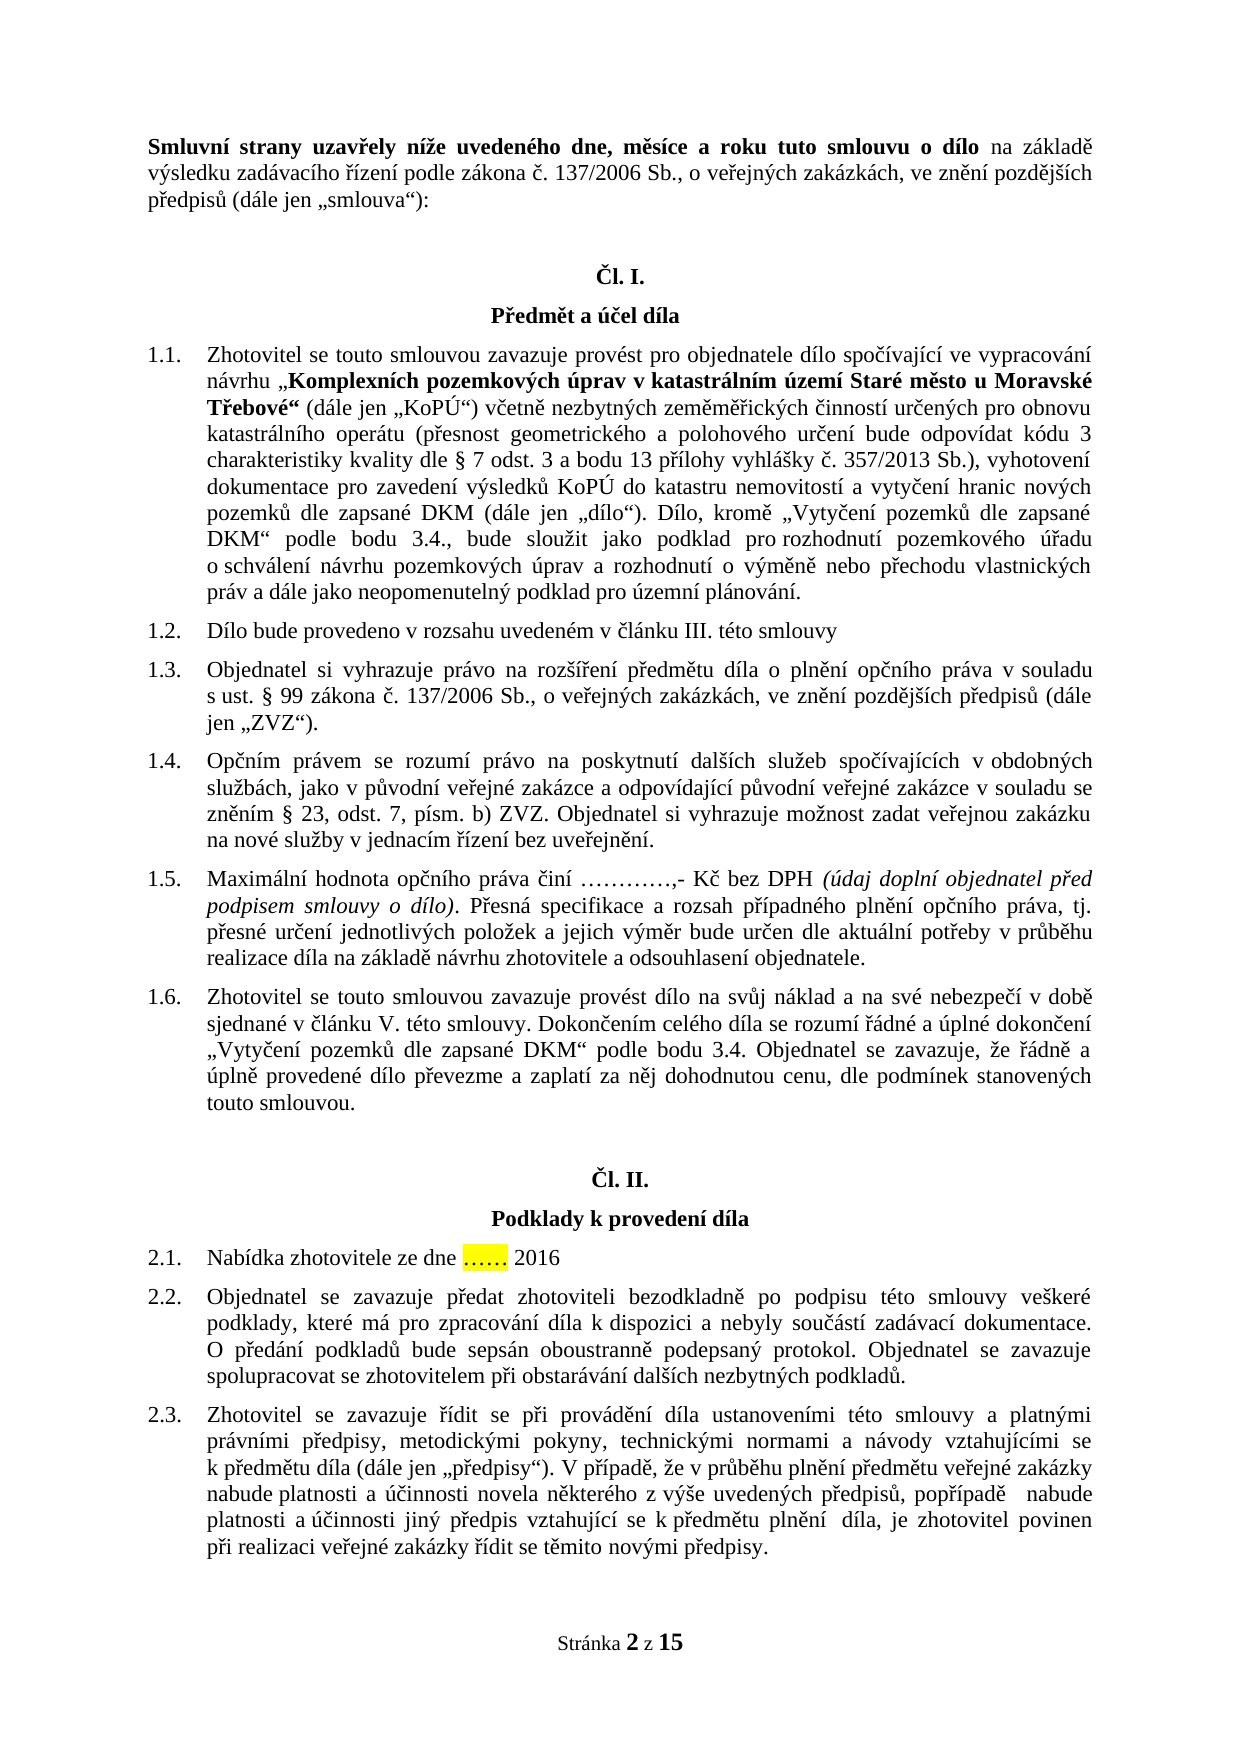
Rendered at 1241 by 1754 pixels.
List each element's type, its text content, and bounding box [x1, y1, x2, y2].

list Objednatel se zavazuje předat zhotoviteli bezodkladně po podpisu této smlouvy veškeré podklady, které má pro zpracování díla k dispozici a nebyly součástí zadávací dokumentace. O předání podkladů bude sepsán oboustranně podepsaný protokol. Objednatel se zavazuje spolupracovat se zhotovitelem při obstarávání dalších nezbytných podkladů. [148, 1283, 1093, 1388]
list Nabídka zhotovitele ze dne …… 2016 [508, 1244, 1093, 1271]
list Nabídka zhotovitele ze dne …… 2016 [148, 1244, 463, 1271]
list Zhotovitel se touto smlouvou zavazuje provést dílo na svůj náklad a na své nebezpečí v době sjednané v článku V. této smlouvy. Dokončením celého díla se rozumí řádné a úplné dokončení „Vytyčení pozemků dle zapsané DKM“ podle bodu 3.4. Objednatel se zavazuje, že řádně a úplně provedené dílo převezme a zaplatí za něj dohodnutou cenu, dle podmínek stanovených touto smlouvou. [147, 983, 1093, 1115]
text Smluvní strany uzavřely níže uvedeného dne, měsíce a roku tuto smlouvu o dílo na základě výsledku zadávacího řízení podle zákona č. 137/2006 Sb., o veřejných zakázkách, ve znění pozdějších předpisů (dále jen „smlouva“): [148, 133, 1093, 212]
list Zhotovitel se zavazuje řídit se při provádění díla ustanoveními této smlouvy a platnými právními předpisy, metodickými pokyny, technickými normami a návody vztahujícími se k předmětu díla (dále jen „předpisy“). V případě, že v průběhu plnění předmětu veřejné zakázky nabude platnosti a účinnosti novela některého z výše uvedených předpisů, popřípadě nabude platnosti a účinnosti jiný předpis vztahující se k předmětu plnění díla, je zhotovitel povinen při realizaci veřejné zakázky řídit se těmito novými předpisy. [148, 1401, 1093, 1559]
list Objednatel si vyhrazuje právo na rozšíření předmětu díla o plnění opčního práva v souladu s ust. § 99 zákona č. 137/2006 Sb., o veřejných zakázkách, ve znění pozdějších předpisů (dále jen „ZVZ“). [147, 656, 1093, 735]
text Čl. I. [148, 263, 1093, 290]
list Maximální hodnota opčního práva činí …………,- Kč bez DPH (údaj doplní objednatel před podpisem smlouvy o dílo). Přesná specifikace a rozsah případného plnění opčního práva, tj. přesné určení jednotlivých položek a jejich výměr bude určen dle aktuální potřeby v průběhu realizace díla na základě návrhu zhotovitele a odsouhlasení objednatele. [147, 865, 1093, 971]
list Dílo bude provedeno v rozsahu uvedeném v článku III. této smlouvy [147, 617, 1093, 643]
subtitle Předmět a účel díla [148, 302, 1093, 328]
text Čl. II. [148, 1166, 1093, 1193]
list Opčním právem se rozumí právo na poskytnutí dalších služeb spočívajících v obdobných službách, jako v původní veřejné zakázce a odpovídající původní veřejné zakázce v souladu se zněním § 23, odst. 7, písm. b) ZVZ. Objednatel si vyhrazuje možnost zadat veřejnou zakázku na nové služby v jednacím řízení bez uveřejnění. [147, 747, 1093, 853]
text Podklady k provedení díla [148, 1205, 1093, 1232]
list Zhotovitel se touto smlouvou zavazuje provést pro objednatele dílo spočívající ve vypracování návrhu „Komplexních pozemkových úprav v katastrálním území Staré město u Moravské Třebové“ (dále jen „KoPÚ“) včetně nezbytných zeměměřických činností určených pro obnovu katastrálního operátu (přesnost geometrického a polohového určení bude odpovídat kódu 3 charakteristiky kvality dle § 7 odst. 3 a bodu 13 přílohy vyhlášky č. 357/2013 Sb.), vyhotovení dokumentace pro zavedení výsledků KoPÚ do katastru nemovitostí a vytyčení hranic nových pozemků dle zapsané DKM (dále jen „dílo“). Dílo, kromě „Vytyčení pozemků dle zapsané DKM“ podle bodu 3.4., bude sloužit jako podklad pro rozhodnutí pozemkového úřadu o schválení návrhu pozemkových úprav a rozhodnutí o výměně nebo přechodu vlastnických práv a dále jako neopomenutelný podklad pro územní plánování. [147, 341, 1093, 604]
